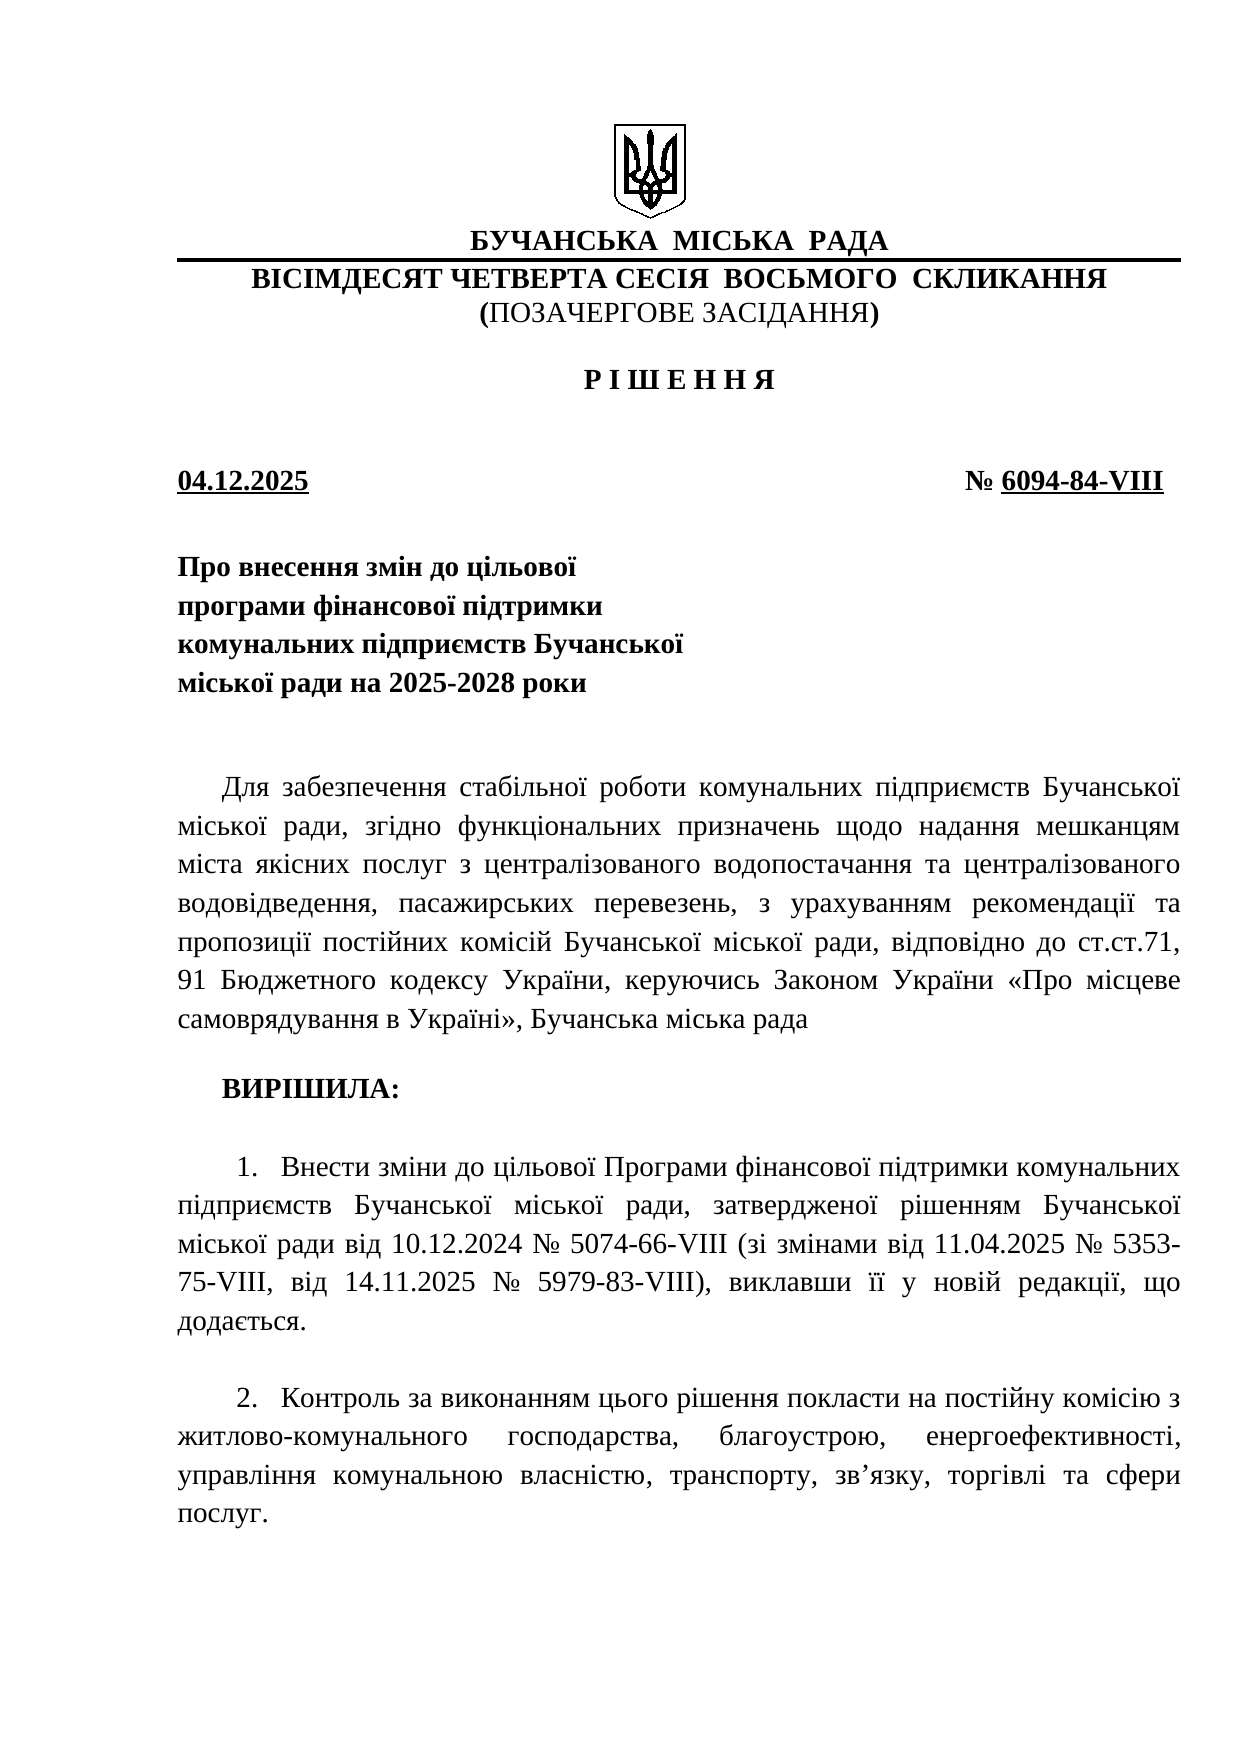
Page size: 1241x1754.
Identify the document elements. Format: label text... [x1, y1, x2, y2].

text БУЧАНСЬКА МІСЬКА РАДА [177, 223, 1181, 258]
text ВІСІМДЕСЯТ ЧЕТВЕРТА СЕСІЯ ВОСЬМОГО СКЛИКАННЯ [177, 262, 1181, 295]
list Контроль за виконанням цього рішення покласти на постійну комісію з житлово-комунального господарства, благоустрою, енергоефективності, управління комунальною власністю, транспорту, зв’язку, торгівлі та сфери послуг. [177, 1380, 1181, 1529]
text міської ради на 2025-2028 роки [177, 665, 1181, 698]
text Про внесення змін до цільової [177, 549, 1181, 583]
text програми фінансової підтримки [177, 588, 1181, 621]
text Р І Ш Е Н Н Я [177, 362, 1181, 396]
text Для забезпечення стабільної роботи комунальних підприємств Бучанської міської ради, згідно функціональних призначень щодо надання мешканцям міста якісних послуг з централізованого водопостачання та централізованого водовідведення, пасажирських перевезень, з урахуванням рекомендації та пропозиції постійних комісій Бучанської міської ради, відповідно до ст.ст.71, 91 Бюджетного кодексу України, керуючись Законом України «Про місцеве самоврядування в Україні», Бучанська міська рада [177, 769, 1181, 1034]
text 04.12.2025 № 6094-84-VIII [177, 463, 1181, 496]
list Внести зміни до цільової Програми фінансової підтримки комунальних підприємств Бучанської міської ради, затвердженої рішенням Бучанської міської ради від 10.12.2024 № 5074-66-VIII (зі змінами від 11.04.2025 № 5353-75-VIII, від 14.11.2025 № 5979-83-VIII), виклавши її у новій редакції, що додається. [177, 1149, 1181, 1336]
text (ПОЗАЧЕРГОВЕ ЗАСІДАННЯ) [177, 295, 1181, 329]
text ВИРІШИЛА: [177, 1072, 1181, 1105]
text комунальних підприємств Бучанської [177, 626, 1181, 660]
